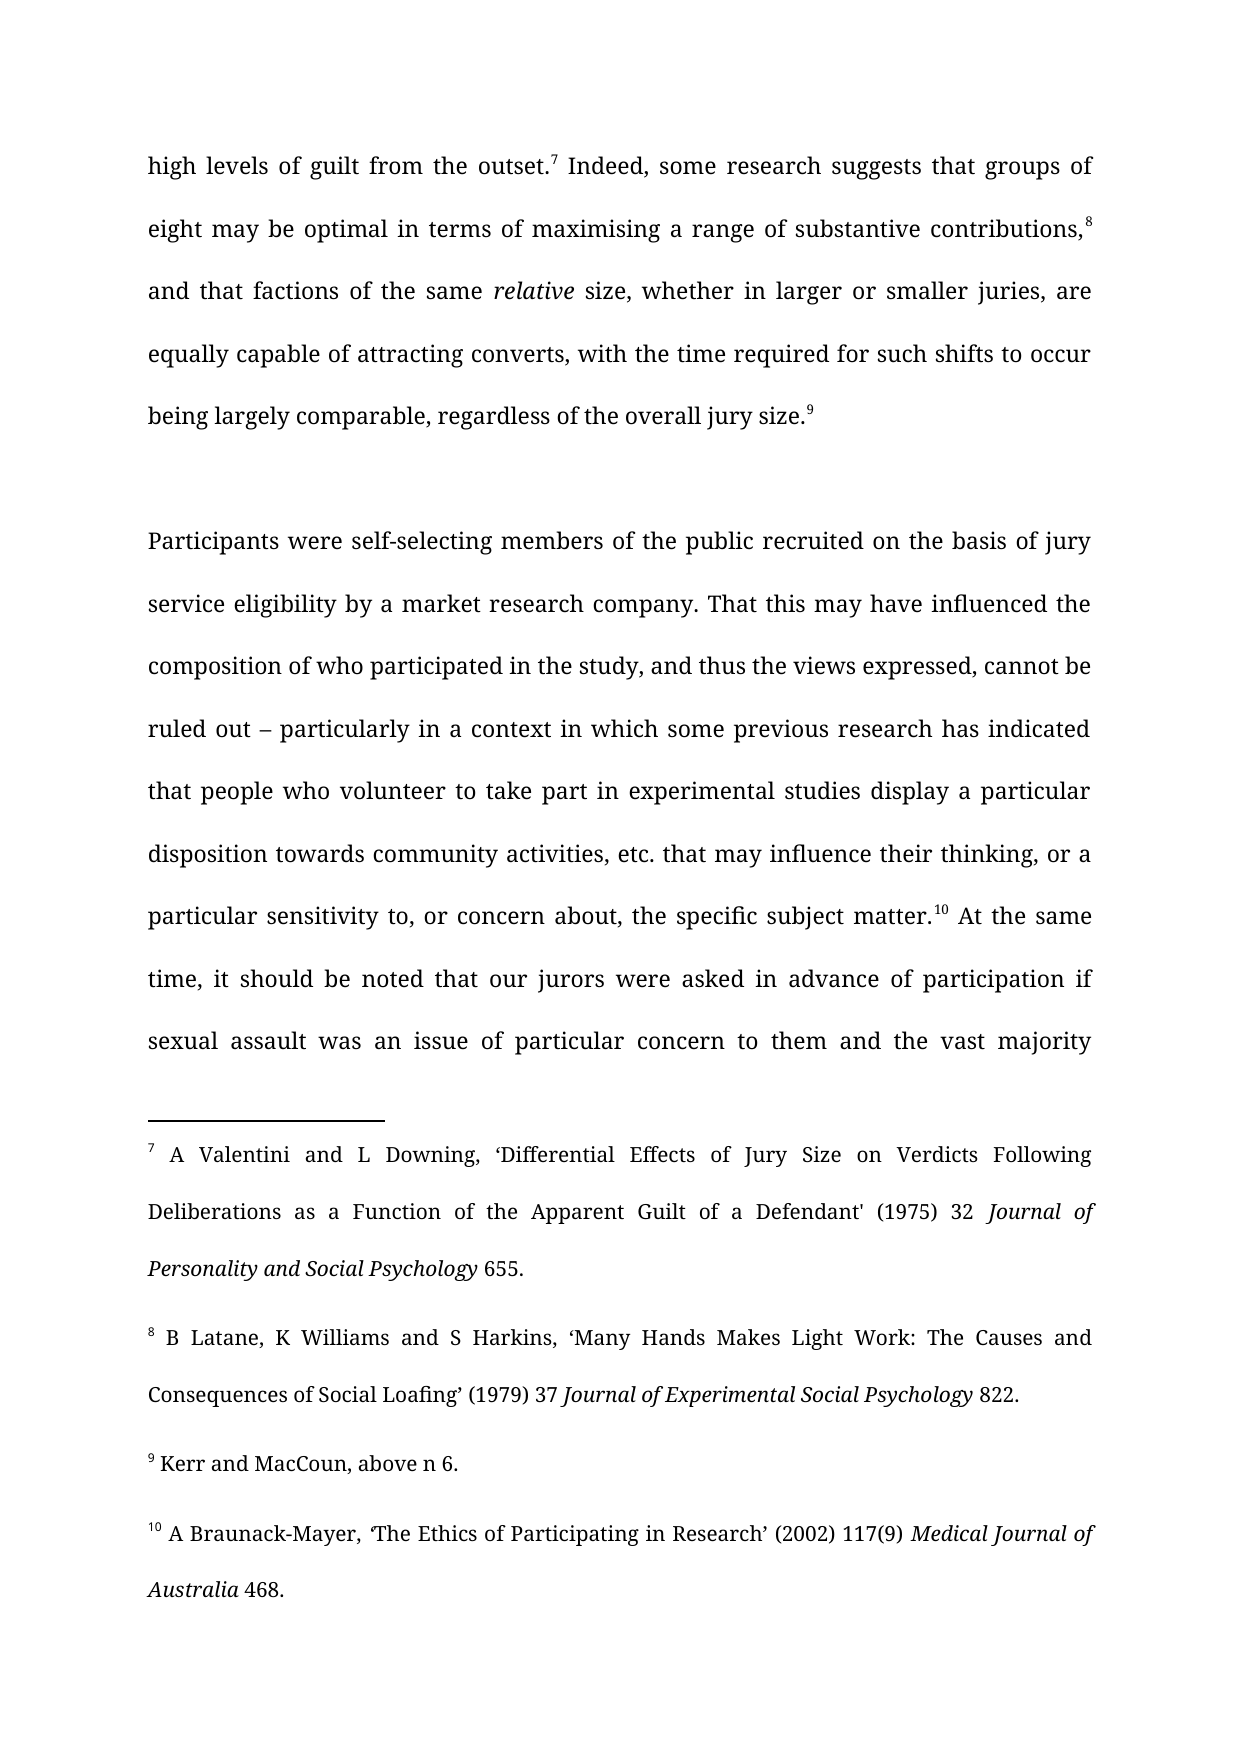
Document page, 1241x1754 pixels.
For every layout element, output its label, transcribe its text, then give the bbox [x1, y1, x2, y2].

text Participants were self-selecting members of the public recruited on the basis of jury service eligibility by a market research company. That this may have influenced the composition of who participated in the study, and thus the views expressed, cannot be ruled out – particularly in a context in which some previous research has indicated that people who volunteer to take part in experimental studies display a particular disposition towards community activities, etc. that may influence their thinking, or a particular sensitivity to, or concern about, the specific subject matter. At the same time, it should be noted that our jurors were asked in advance of participation if sexual assault was an issue of particular concern to them and the vast majority answered negatively. Moreover, leaving aside the difficulties with assuming that a person’s dispositions are linear and predictable, rather than permanently in flux in relation to divergent contexts and circumstances, the fact that jurors participated in this study in exchange for a fee (albeit not a large one) may mitigate against these concerns about dispositional bias. Further, given the reality that participants cannot be compelled to take part in jury research with the same force with which they can be compelled to take part in jury duty, and the low positive response rate associated with more random methods of recruitment, which suggests an inevitable element of self-selection, this approach was the most pragmatic option available, and certainly a significant improvement upon many previous jury simulation studies which have relied on student volunteers. [148, 525, 1092, 1056]
text While these restrictions on time and jury size were necessary to ensure the practicality of the study, and may have had an impact on verdict outcome, the discussions undertaken by our jurors give a significant and valuable insight into the key concerns and priorities informing their deliberations. Moreover, there is evidence that real jurors may not have needed much longer to reach a verdict and the exact significance of group size in jury simulations is contested with previous research identifying no reliable differences in terms of jury deliberation processes as a result of jury group size in criminal cases where the evidence suggests something other than high levels of guilt from the outset. Indeed, some research suggests that groups of eight may be optimal in terms of maximising a range of substantive contributions, and that factions of the same relative size, whether in larger or smaller juries, are equally capable of attracting converts, with the time required for such shifts to occur being largely comparable, regardless of the overall jury size. [148, 150, 1092, 431]
